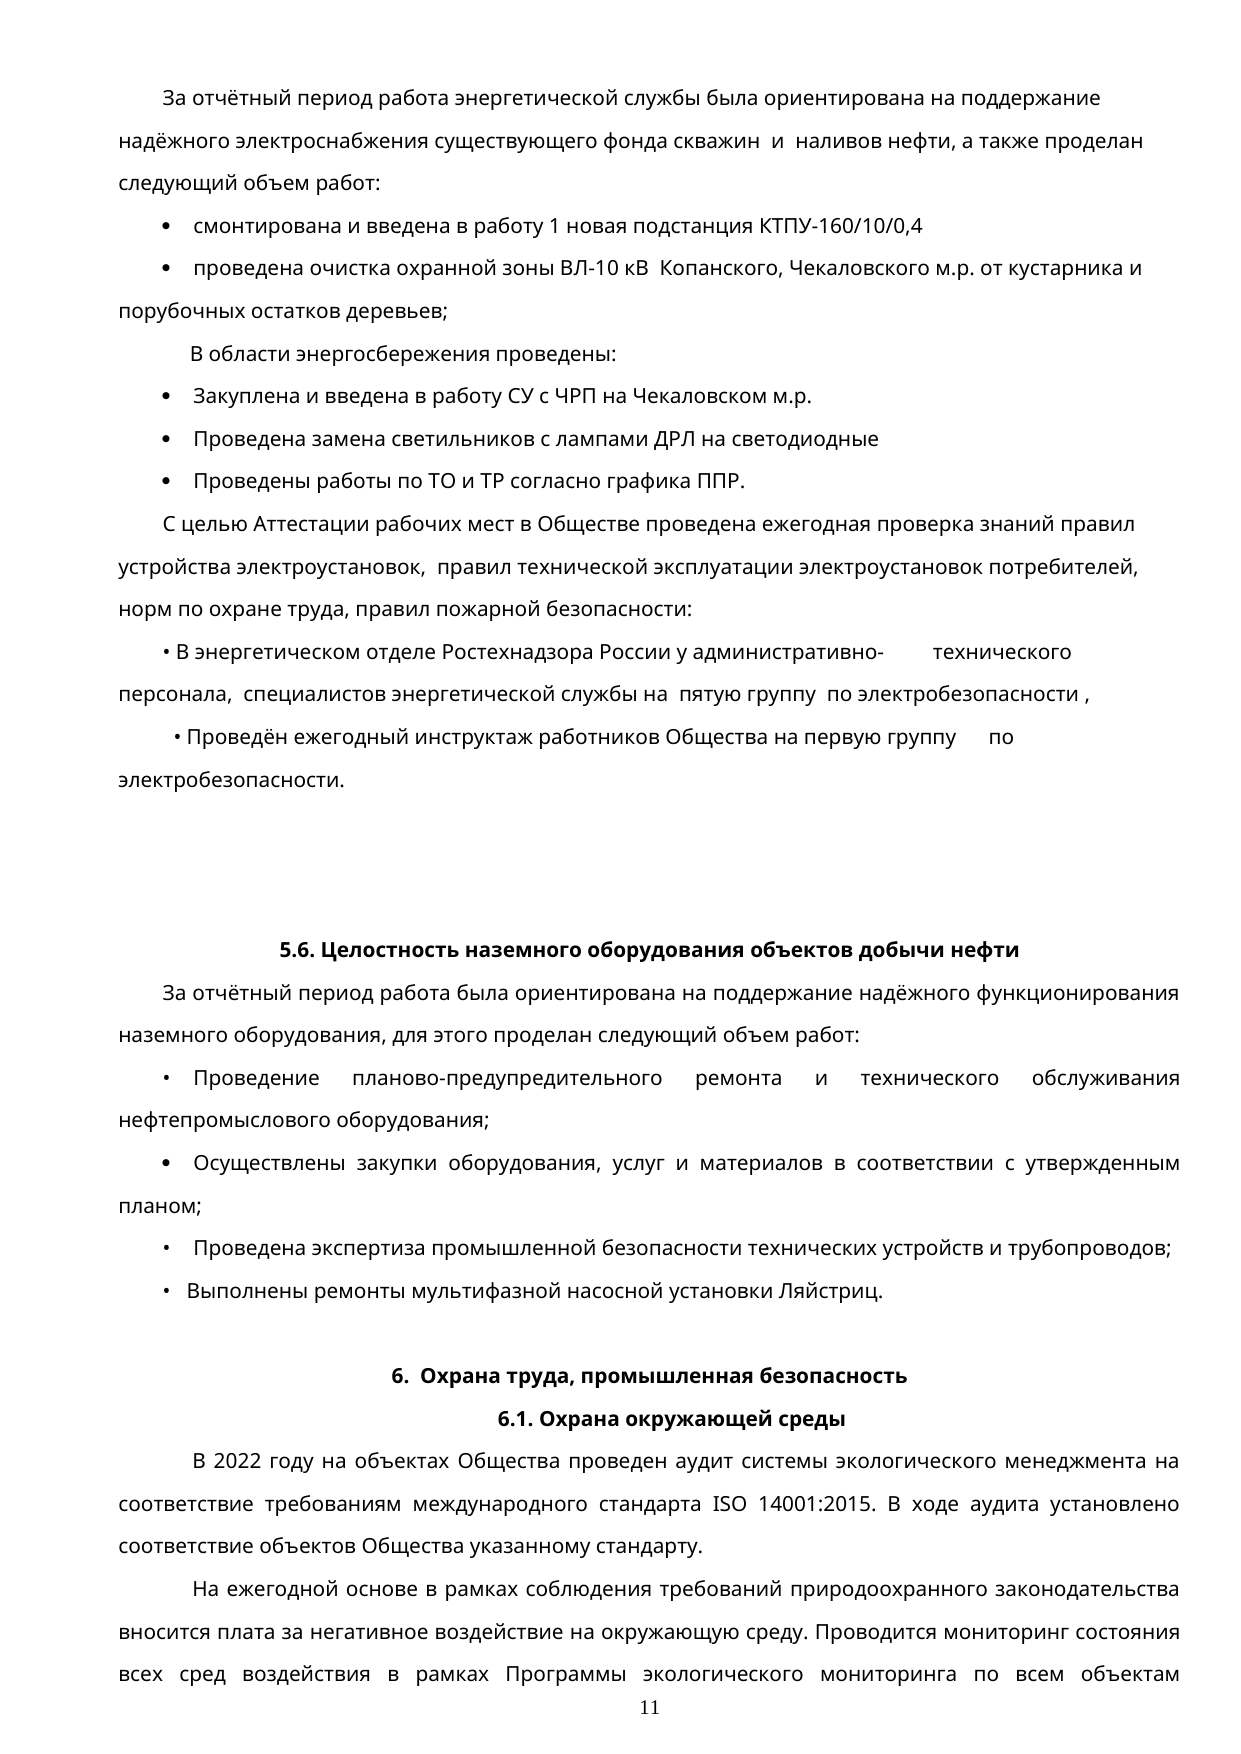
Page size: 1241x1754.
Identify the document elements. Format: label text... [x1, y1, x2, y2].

text За отчётный период работа энергетической службы была ориентирована на поддержание надёжного электроснабжения существующего фонда скважин и наливов нефти, а также проделан следующий объем работ: [118, 83, 1181, 197]
text 6.1. Охрана окружающей среды [118, 1404, 1181, 1432]
text 6. Охрана труда, промышленная безопасность [118, 1361, 1181, 1390]
text • Проведён ежегодный инструктаж работников Общества на первую группу по электробезопасности. [118, 722, 1181, 793]
list смонтирована и введена в работу 1 новая подстанция КТПУ-160/10/0,4 [118, 211, 1181, 239]
text • Проведена экспертиза промышленной безопасности технических устройств и трубопроводов; [118, 1233, 1181, 1262]
text В 2022 году на объектах Общества проведен аудит системы экологического менеджмента на соответствие требованиям международного стандарта ISO 14001:2015. В ходе аудита установлено соответствие объектов Общества указанному стандарту. [118, 1446, 1181, 1560]
list Проведена замена светильников с лампами ДРЛ на светодиодные [118, 424, 1181, 452]
list Проведены работы по ТО и ТР согласно графика ППР. [118, 467, 1181, 495]
text За отчётный период работа была ориентирована на поддержание надёжного функционирования наземного оборудования, для этого проделан следующий объем работ: [118, 978, 1181, 1049]
text 5.6. Целостность наземного оборудования объектов добычи нефти [118, 935, 1181, 964]
text С целью Аттестации рабочих мест в Обществе проведена ежегодная проверка знаний правил устройства электроустановок, правил технической эксплуатации электроустановок потребителей, норм по охране труда, правил пожарной безопасности: [118, 509, 1181, 623]
text • В энергетическом отделе Ростехнадзора России у административно- технического персонала, специалистов энергетической службы на пятую группу по электробезопасности , [118, 637, 1181, 708]
text • Проведение планово-предупредительного ремонта и технического обслуживания нефтепромыслового оборудования; [118, 1063, 1181, 1134]
list Закуплена и введена в работу СУ с ЧРП на Чекаловском м.р. [118, 381, 1181, 410]
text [118, 1574, 1181, 1688]
text В области энергосбережения проведены: [118, 339, 1181, 367]
text • Выполнены ремонты мультифазной насосной установки Ляйстриц. [118, 1276, 1181, 1304]
list проведена очистка охранной зоны ВЛ-10 кВ Копанского, Чекаловского м.р. от кустарника и порубочных остатков деревьев; [118, 253, 1181, 324]
list Осуществлены закупки оборудования, услуг и материалов в соответствии с утвержденным планом; [118, 1148, 1181, 1219]
